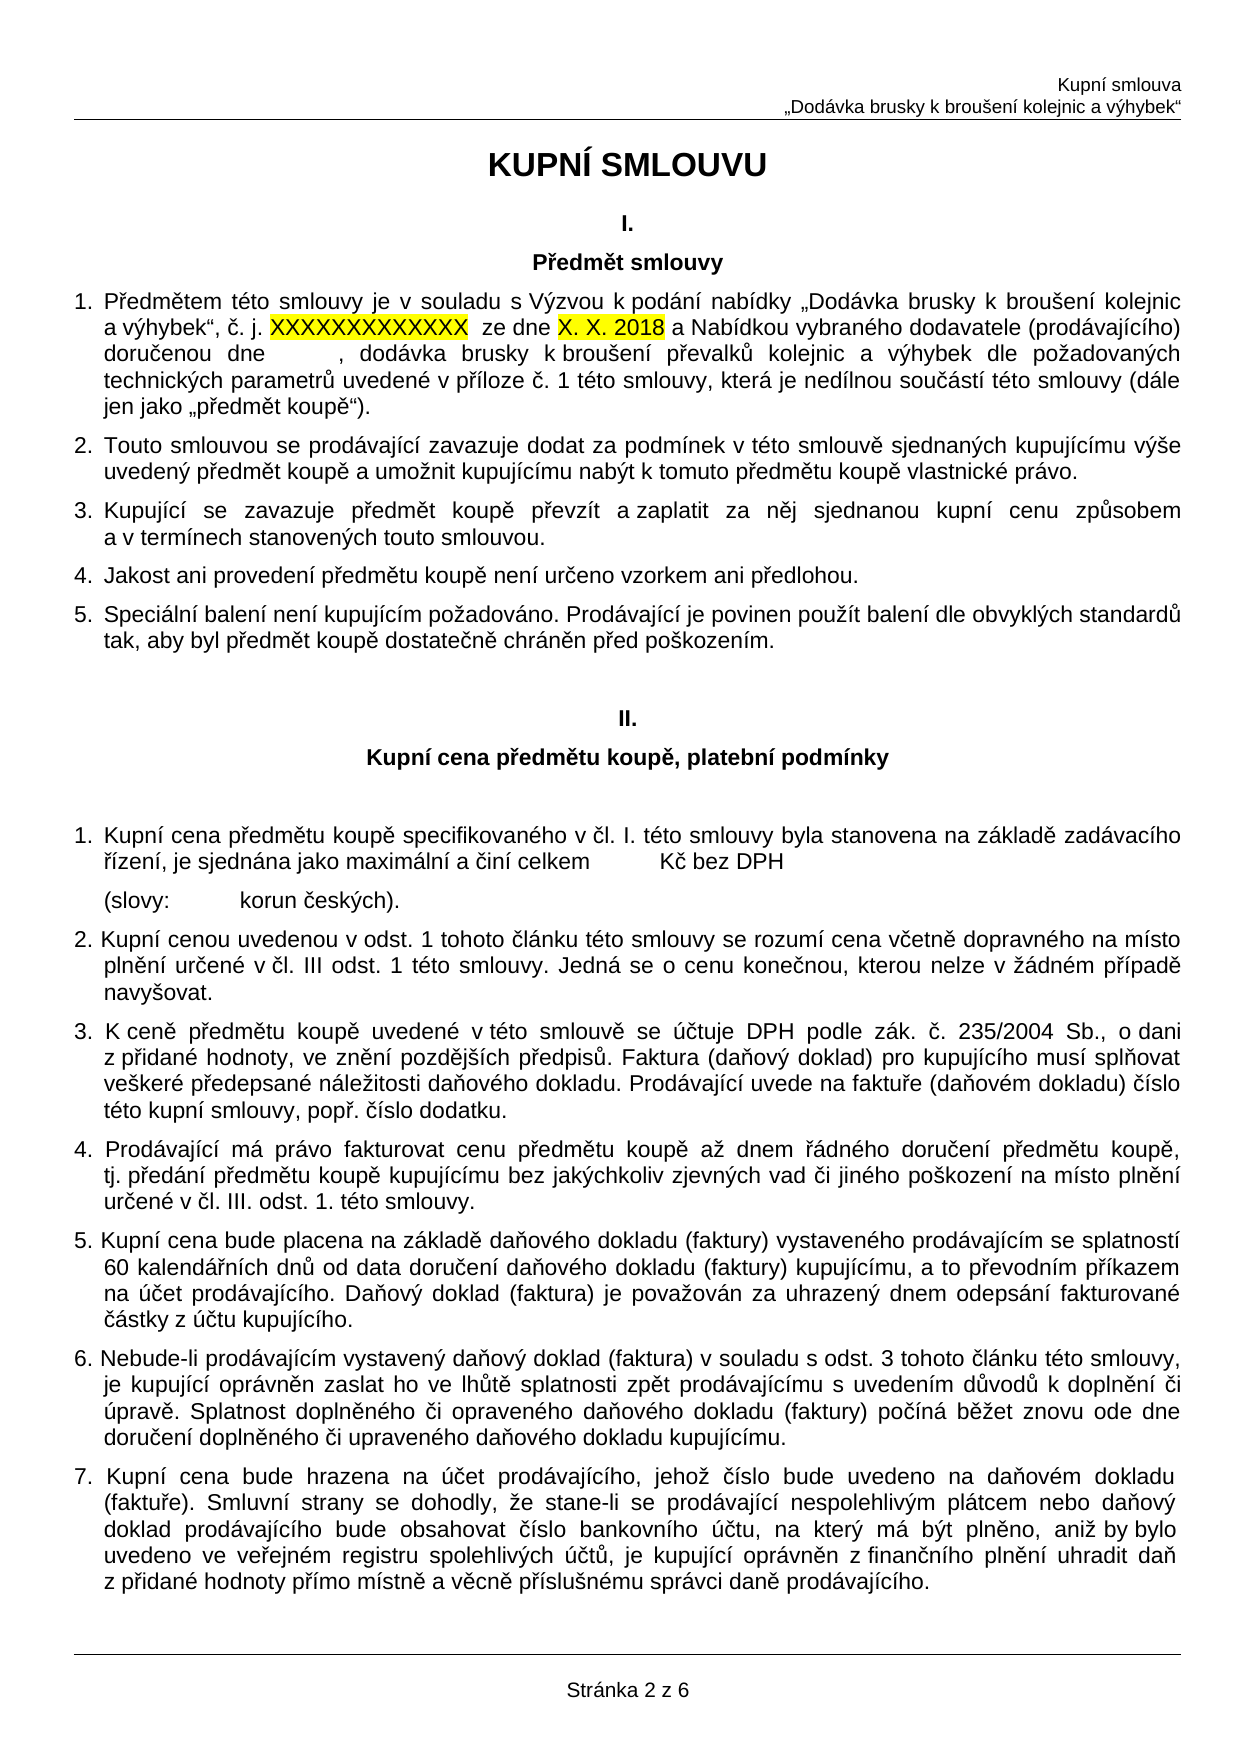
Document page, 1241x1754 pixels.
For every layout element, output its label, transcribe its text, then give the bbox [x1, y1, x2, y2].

text 5. Kupní cena bude placena na základě daňového dokladu (faktury) vystaveného prodávajícím se splatností 60 kalendářních dnů od data doručení daňového dokladu (faktury) kupujícímu, a to převodním příkazem na účet prodávajícího. Daňový doklad (faktura) je považován za uhrazený dnem odepsání fakturované částky z účtu kupujícího. [74, 1227, 1181, 1332]
list Kupní cena předmětu koupě specifikovaného v čl. I. této smlouvy byla stanovena na základě zadávacího řízení, je sjednána jako maximální a činí celkem Kč bez DPH [74, 822, 1181, 874]
text (slovy: korun českých). [74, 887, 1181, 913]
list Touto smlouvou se prodávající zavazuje dodat za podmínek v této smlouvě sjednaných kupujícímu výše uvedený předmět koupě a umožnit kupujícímu nabýt k tomuto předmětu koupě vlastnické právo. [74, 432, 1181, 484]
text KUPNÍ SMLOUVU [74, 145, 1181, 183]
text 4. Prodávající má právo fakturovat cenu předmětu koupě až dnem řádného doručení předmětu koupě, tj. předání předmětu koupě kupujícímu bez jakýchkoliv zjevných vad či jiného poškození na místo plnění určené v čl. III. odst. 1. této smlouvy. [74, 1136, 1181, 1214]
text 6. Nebude-li prodávajícím vystavený daňový doklad (faktura) v souladu s odst. 3 tohoto článku této smlouvy, je kupující oprávněn zaslat ho ve lhůtě splatnosti zpět prodávajícímu s uvedením důvodů k doplnění či úpravě. Splatnost doplněného či opraveného daňového dokladu (faktury) počíná běžet znovu ode dne doručení doplněného či upraveného daňového dokladu kupujícímu. [74, 1345, 1181, 1450]
list Jakost ani provedení předmětu koupě není určeno vzorkem ani předlohou. [74, 562, 1181, 589]
text Kupní cena předmětu koupě, platební podmínky [74, 744, 1181, 770]
text 3. K ceně předmětu koupě uvedené v této smlouvě se účtuje DPH podle zák. č. 235/2004 Sb., o dani z přidané hodnoty, ve znění pozdějších předpisů. Faktura (daňový doklad) pro kupujícího musí splňovat veškeré předepsané náležitosti daňového dokladu. Prodávající uvede na faktuře (daňovém dokladu) číslo této kupní smlouvy, popř. číslo dodatku. [74, 1018, 1181, 1123]
text I. [74, 210, 1181, 236]
list Kupující se zavazuje předmět koupě převzít a zaplatit za něj sjednanou kupní cenu způsobem a v termínech stanovených touto smlouvou. [74, 497, 1181, 550]
text II. [74, 705, 1181, 732]
text Předmět smlouvy [74, 249, 1181, 275]
list Speciální balení není kupujícím požadováno. Prodávající je povinen použít balení dle obvyklých standardů tak, aby byl předmět koupě dostatečně chráněn před poškozením. [74, 601, 1181, 654]
text 2. Kupní cenou uvedenou v odst. 1 tohoto článku této smlouvy se rozumí cena včetně dopravného na místo plnění určené v čl. III odst. 1 této smlouvy. Jedná se o cenu konečnou, kterou nelze v žádném případě navyšovat. [74, 926, 1181, 1005]
text 7. Kupní cena bude hrazena na účet prodávajícího, jehož číslo bude uvedeno na daňovém dokladu (faktuře). Smluvní strany se dohodly, že stane-li se prodávající nespolehlivým plátcem nebo daňový doklad prodávajícího bude obsahovat číslo bankovního účtu, na který má být plněno, aniž by bylo uvedeno ve veřejném registru spolehlivých účtů, je kupující oprávněn z finančního plnění uhradit daň z přidané hodnoty přímo místně a věcně příslušnému správci daně prodávajícího. [74, 1463, 1176, 1595]
list Předmětem této smlouvy je v souladu s Výzvou k podání nabídky „Dodávka brusky k broušení kolejnic a výhybek“, č. j. XXXXXXXXXXXXX ze dne X. X. 2018 a Nabídkou vybraného dodavatele (prodávajícího) doručenou dne , dodávka brusky k broušení převalků kolejnic a výhybek dle požadovaných technických parametrů uvedené v příloze č. 1 této smlouvy, která je nedílnou součástí této smlouvy (dále jen jako „předmět koupě“). [74, 288, 1181, 419]
